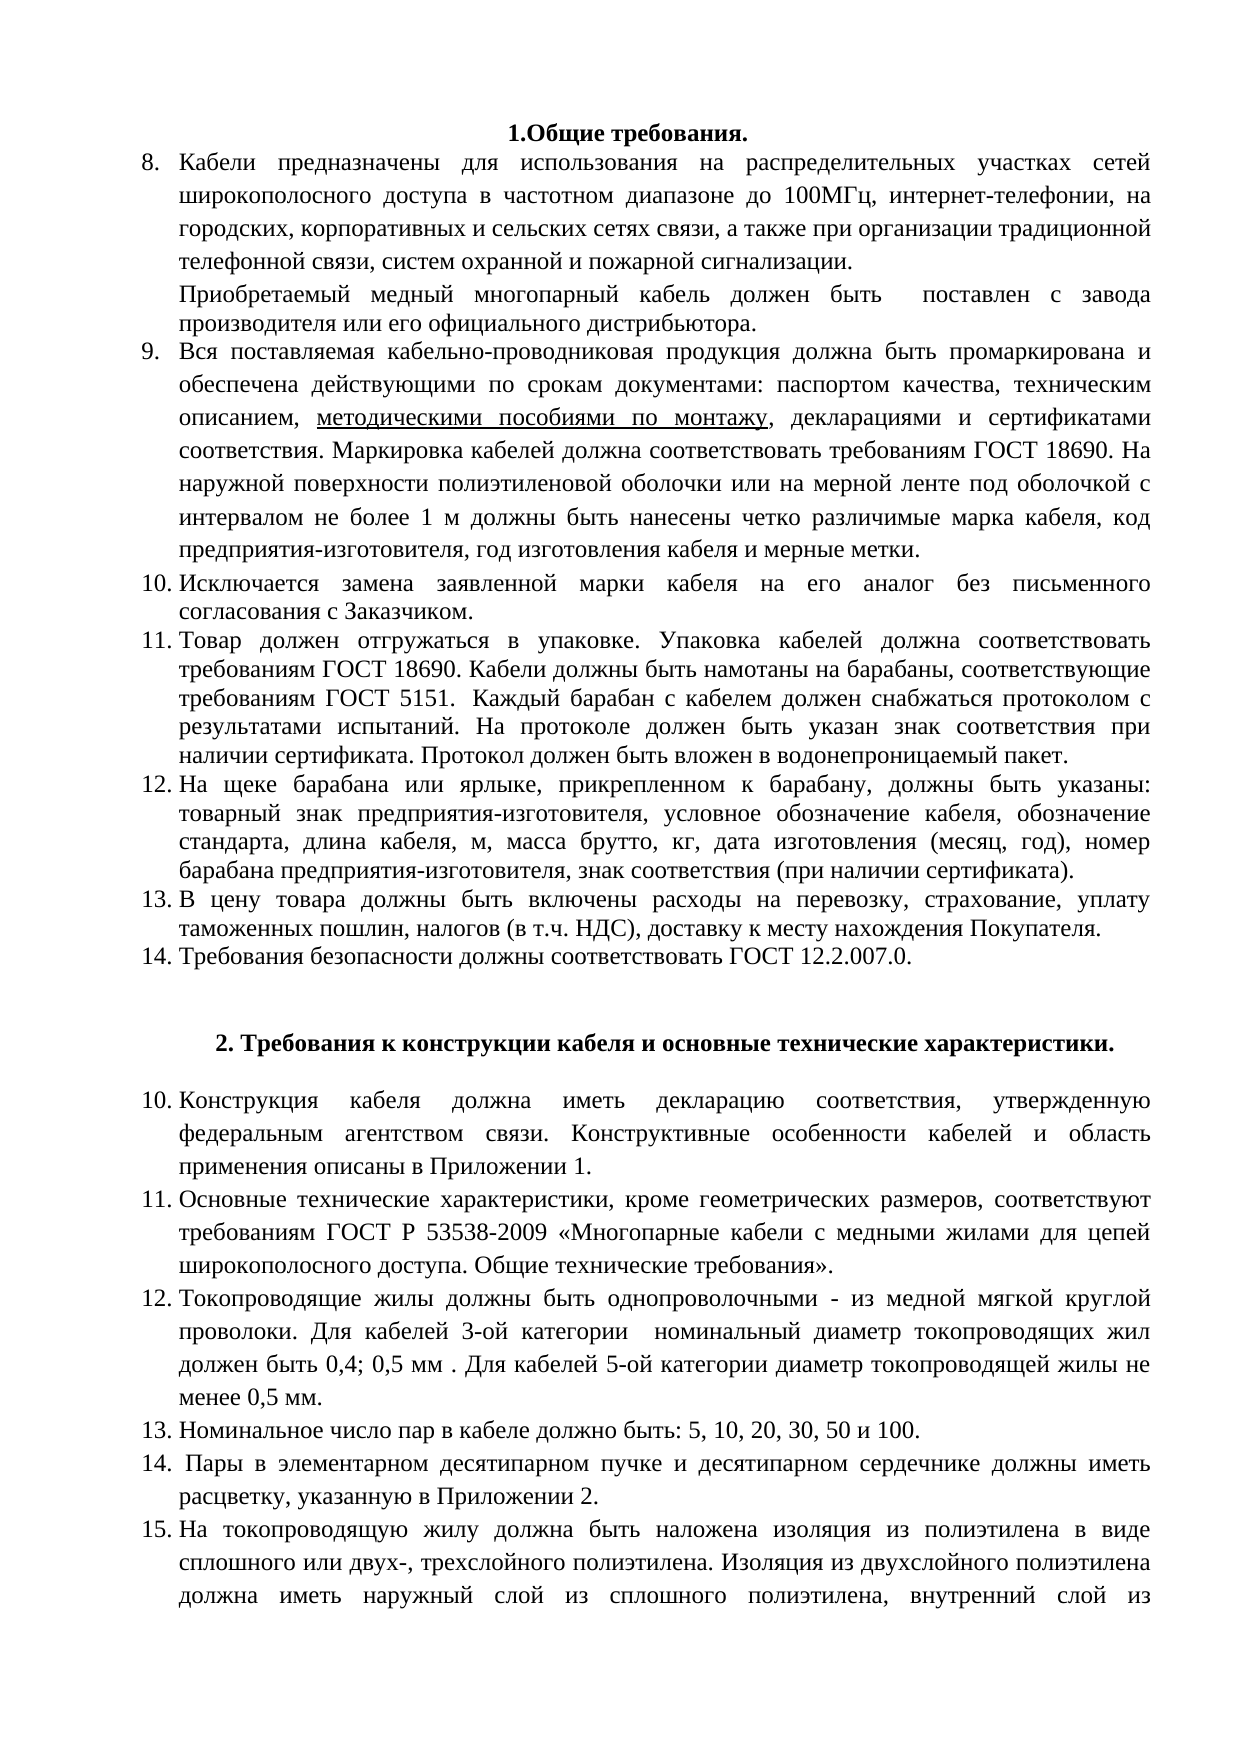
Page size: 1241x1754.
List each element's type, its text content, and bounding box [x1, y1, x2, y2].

list Кабели предназначены для использования на распределительных участках сетей широкополосного доступа в частотном диапазоне до 100МГц, интернет-телефонии, на городских, корпоративных и сельских сетях связи, а также при организации традиционной телефонной связи, систем охранной и пожарной сигнализации. [141, 147, 1152, 275]
list Пары в элементарном десятипарном пучке и десятипарном сердечнике должны иметь расцветку, указанную в Приложении 2. [141, 1448, 1152, 1510]
list В цену товара должны быть включены расходы на перевозку, страхование, уплату таможенных пошлин, налогов (в т.ч. НДС), доставку к месту нахождения Покупателя. [141, 884, 1152, 941]
list Исключается замена заявленной марки кабеля на его аналог без письменного согласования с Заказчиком. [141, 568, 1152, 625]
list 2. Требования к конструкции кабеля и основные технические характеристики. [178, 1028, 1152, 1056]
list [141, 1514, 1152, 1609]
list Приобретаемый медный многопарный кабель должен быть поставлен с завода производителя или его официального дистрибьютора. [178, 279, 1152, 336]
list Основные технические характеристики, кроме геометрических размеров, соответствуют требованиям ГОСТ Р 53538-2009 «Многопарные кабели с медными жилами для цепей широкополосного доступа. Общие технические требования». [141, 1184, 1152, 1279]
list На щеке барабана или ярлыке, прикрепленном к барабану, должны быть указаны: товарный знак предприятия-изготовителя, условное обозначение кабеля, обозначение стандарта, длина кабеля, м, масса брутто, кг, дата изготовления (месяц, год), номер барабана предприятия-изготовителя, знак соответствия (при наличии сертификата). [141, 769, 1152, 884]
list Вся поставляемая кабельно-проводниковая продукция должна быть промаркирована и обеспечена действующими по срокам документами: паспортом качества, техническим описанием, методическими пособиями по монтажу, декларациями и сертификатами соответствия. Маркировка кабелей должна соответствовать требованиям ГОСТ 18690. На наружной поверхности полиэтиленовой оболочки или на мерной ленте под оболочкой с интервалом не более 1 м должны быть нанесены четко различимые марка кабеля, код предприятия-изготовителя, год изготовления кабеля и мерные метки. [141, 336, 1152, 563]
list Товар должен отгружаться в упаковке. Упаковка кабелей должна соответствовать требованиям ГОСТ 18690. Кабели должны быть намотаны на барабаны, соответствующие требованиям ГОСТ 5151. Каждый барабан с кабелем должен снабжаться протоколом с результатами испытаний. На протоколе должен быть указан знак соответствия при наличии сертификата. Протокол должен быть вложен в водонепроницаемый пакет. [141, 625, 1152, 769]
list Конструкция кабеля должна иметь декларацию соответствия, утвержденную федеральным агентством связи. Конструктивные особенности кабелей и область применения описаны в Приложении 1. [141, 1085, 1152, 1180]
text 1.Общие требования. [103, 118, 1152, 147]
list Токопроводящие жилы должны быть однопроволочными - из медной мягкой круглой проволоки. Для кабелей 3-ой категории номинальный диаметр токопроводящих жил должен быть 0,4; 0,5 мм . Для кабелей 5-ой категории диаметр токопроводящей жилы не менее 0,5 мм. [141, 1283, 1152, 1411]
list Требования безопасности должны соответствовать ГОСТ 12.2.007.0. [141, 941, 1152, 970]
list Номинальное число пар в кабеле должно быть: 5, 10, 20, 30, 50 и 100. [141, 1415, 1152, 1444]
